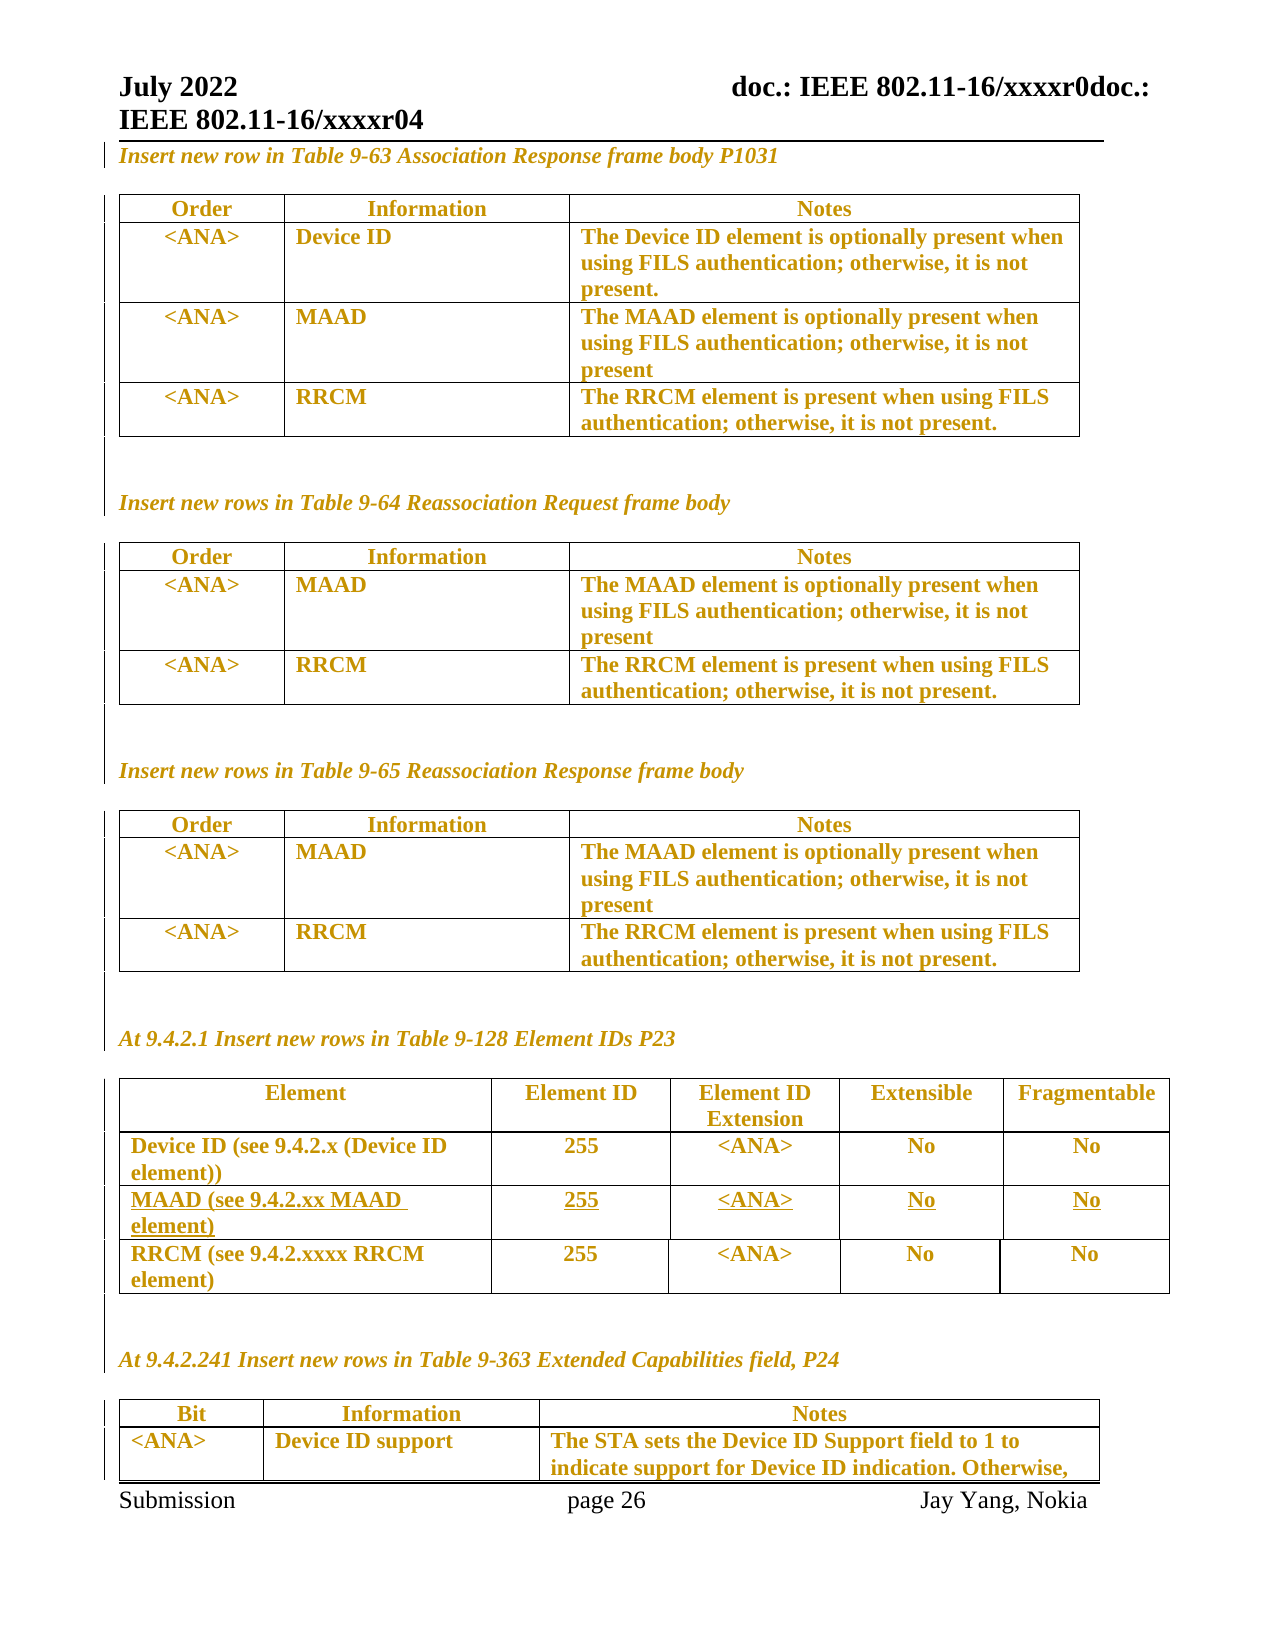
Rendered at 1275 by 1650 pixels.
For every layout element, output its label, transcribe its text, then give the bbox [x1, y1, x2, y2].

table_cell <ANA> [120, 223, 284, 302]
table_header Order [120, 543, 284, 569]
table_header Information [285, 543, 569, 569]
text Insert new row in Table 9-63 Association Response frame body P1031 [119, 142, 1100, 168]
table_cell <ANA> [120, 838, 284, 917]
table_cell No [840, 1186, 1003, 1239]
table_cell MAAD [285, 838, 569, 917]
table_cell The RRCM element is present when using FILS authentication; otherwise, it is not present. [570, 383, 1079, 436]
table_cell <ANA> [120, 571, 284, 650]
text Insert new rows in Table 9-64 Reassociation Request frame body [119, 489, 1100, 516]
table_cell <ANA> [671, 1133, 839, 1185]
table_header Information [264, 1400, 539, 1426]
table_header Information [285, 195, 569, 222]
table_cell 255 [492, 1186, 670, 1239]
table_cell The MAAD element is optionally present when using FILS authentication; otherwise, it is not present [570, 571, 1079, 650]
table_cell MAAD [285, 571, 569, 650]
table_cell <ANA> [120, 303, 284, 382]
table_cell The Device ID element is optionally present when using FILS authentication; otherwise, it is not present. [570, 223, 1079, 302]
table_cell RRCM [285, 383, 569, 436]
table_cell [540, 1428, 1099, 1480]
table_header Notes [570, 195, 1079, 222]
table_cell RRCM [285, 651, 569, 703]
table_cell No [1001, 1240, 1169, 1293]
table_header Order [120, 811, 284, 837]
table_cell The MAAD element is optionally present when using FILS authentication; otherwise, it is not present [570, 303, 1079, 382]
table_cell Device ID [285, 223, 569, 302]
table_cell Device ID (see 9.4.2.x (Device ID element)) [120, 1133, 491, 1185]
table_cell No [840, 1133, 1003, 1185]
table_cell 255 [492, 1240, 668, 1293]
table_header Element ID Extension [671, 1079, 839, 1131]
table_cell MAAD (see 9.4.2.xx MAAD element) [120, 1186, 491, 1239]
table_cell Device ID support [264, 1428, 539, 1480]
table_cell The MAAD element is optionally present when using FILS authentication; otherwise, it is not present [570, 838, 1079, 917]
table_cell <ANA> [120, 919, 284, 971]
table_cell The RRCM element is present when using FILS authentication; otherwise, it is not present. [570, 919, 1079, 971]
table_cell No [1004, 1186, 1169, 1239]
table_header Element [120, 1079, 491, 1131]
table_cell <ANA> [120, 1428, 263, 1480]
text At 9.4.2.1 Insert new rows in Table 9-128 Element IDs P23 [119, 1025, 1100, 1051]
table_cell RRCM (see 9.4.2.xxxx RRCM element) [120, 1240, 491, 1293]
table_header Element ID [492, 1079, 670, 1131]
table_header Order [120, 195, 284, 222]
table_header Notes [570, 811, 1079, 837]
table_cell <ANA> [120, 383, 284, 436]
table_header Information [285, 811, 569, 837]
table_cell <ANA> [669, 1240, 840, 1293]
table_cell 255 [492, 1133, 670, 1185]
text Insert new rows in Table 9-65 Reassociation Response frame body [119, 757, 1100, 783]
table_header Bit [120, 1400, 263, 1426]
table_header Fragmentable [1004, 1079, 1169, 1131]
table_cell The RRCM element is present when using FILS authentication; otherwise, it is not present. [570, 651, 1079, 703]
table_cell No [1004, 1133, 1169, 1185]
table_cell MAAD [285, 303, 569, 382]
table_cell <ANA> [120, 651, 284, 703]
table_cell No [841, 1240, 999, 1293]
table_header Notes [570, 543, 1079, 569]
table_cell <ANA> [671, 1186, 839, 1239]
table_header Notes [540, 1400, 1099, 1426]
table_header Extensible [840, 1079, 1003, 1131]
text At 9.4.2.241 Insert new rows in Table 9-363 Extended Capabilities field, P24 [119, 1346, 1100, 1373]
table_cell RRCM [285, 919, 569, 971]
